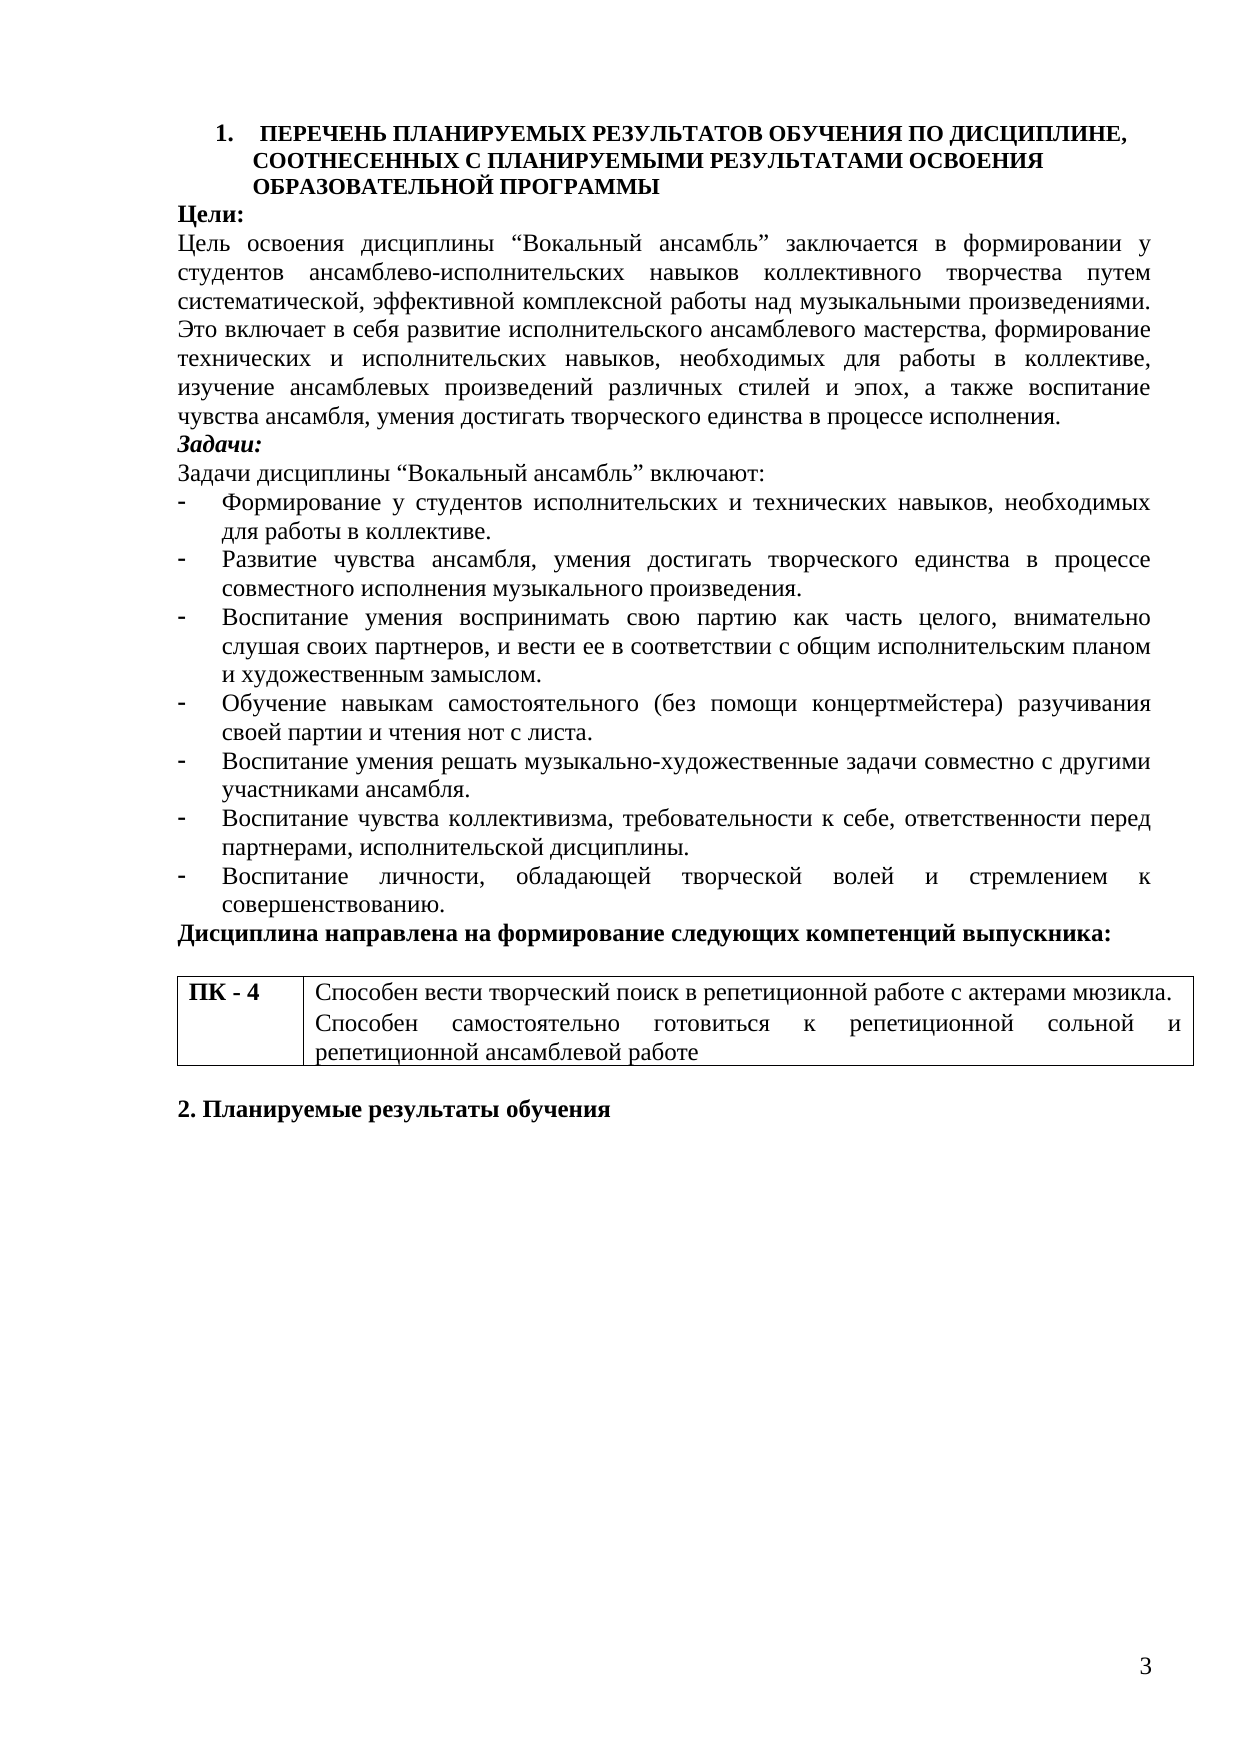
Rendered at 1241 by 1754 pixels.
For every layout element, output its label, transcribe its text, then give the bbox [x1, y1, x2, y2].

list Воспитание чувства коллективизма, требовательности к себе, ответственности перед партнерами, исполнительской дисциплины. [177, 803, 1152, 861]
list Воспитание личности, обладающей творческой волей и стремлением к совершенствованию. [177, 861, 1152, 918]
list ПЕРЕЧЕНЬ ПЛАНИРУЕМЫХ РЕЗУЛЬТАТОВ ОБУЧЕНИЯ ПО ДИСЦИПЛИНЕ, СООТНЕСЕННЫХ С ПЛАНИРУЕМЫМИ РЕЗУЛЬТАТАМИ ОСВОЕНИЯ ОБРАЗОВАТЕЛЬНОЙ ПРОГРАММЫ [215, 118, 1152, 199]
text Задачи: [177, 429, 1152, 458]
list Цели: [177, 199, 1152, 228]
list Формирование у студентов исполнительских и технических навыков, необходимых для работы в коллективе. [177, 487, 1152, 544]
table_header ПК - 4 [178, 977, 303, 1065]
text Дисциплина направлена на формирование следующих компетенций выпускника: [177, 918, 1152, 947]
text Задачи дисциплины “Вокальный ансамбль” включают: [177, 458, 1152, 487]
list Воспитание умения воспринимать свою партию как часть целого, внимательно слушая своих партнеров, и вести ее в соответствии с общим исполнительским планом и художественным замыслом. [177, 602, 1152, 688]
text 2. Планируемые результаты обучения [177, 1094, 1152, 1123]
list Развитие чувства ансамбля, умения достигать творческого единства в процессе совместного исполнения музыкального произведения. [177, 544, 1152, 602]
table_header Способен вести творческий поиск в репетиционной работе с актерами мюзикла. Способен самостоятельно готовиться к репетиционной сольной и репетиционной ансамблевой работе [304, 977, 1193, 1065]
text Цель освоения дисциплины “Вокальный ансамбль” заключается в формировании у студентов ансамблево-исполнительских навыков коллективного творчества путем систематической, эффективной комплексной работы над музыкальными произведениями. Это включает в себя развитие исполнительского ансамблевого мастерства, формирование технических и исполнительских навыков, необходимых для работы в коллективе, изучение ансамблевых произведений различных стилей и эпох, а также воспитание чувства ансамбля, умения достигать творческого единства в процессе исполнения. [177, 228, 1152, 429]
list Воспитание умения решать музыкально-художественные задачи совместно с другими участниками ансамбля. [177, 746, 1152, 803]
list Обучение навыкам самостоятельного (без помощи концертмейстера) разучивания своей партии и чтения нот с листа. [177, 688, 1152, 746]
